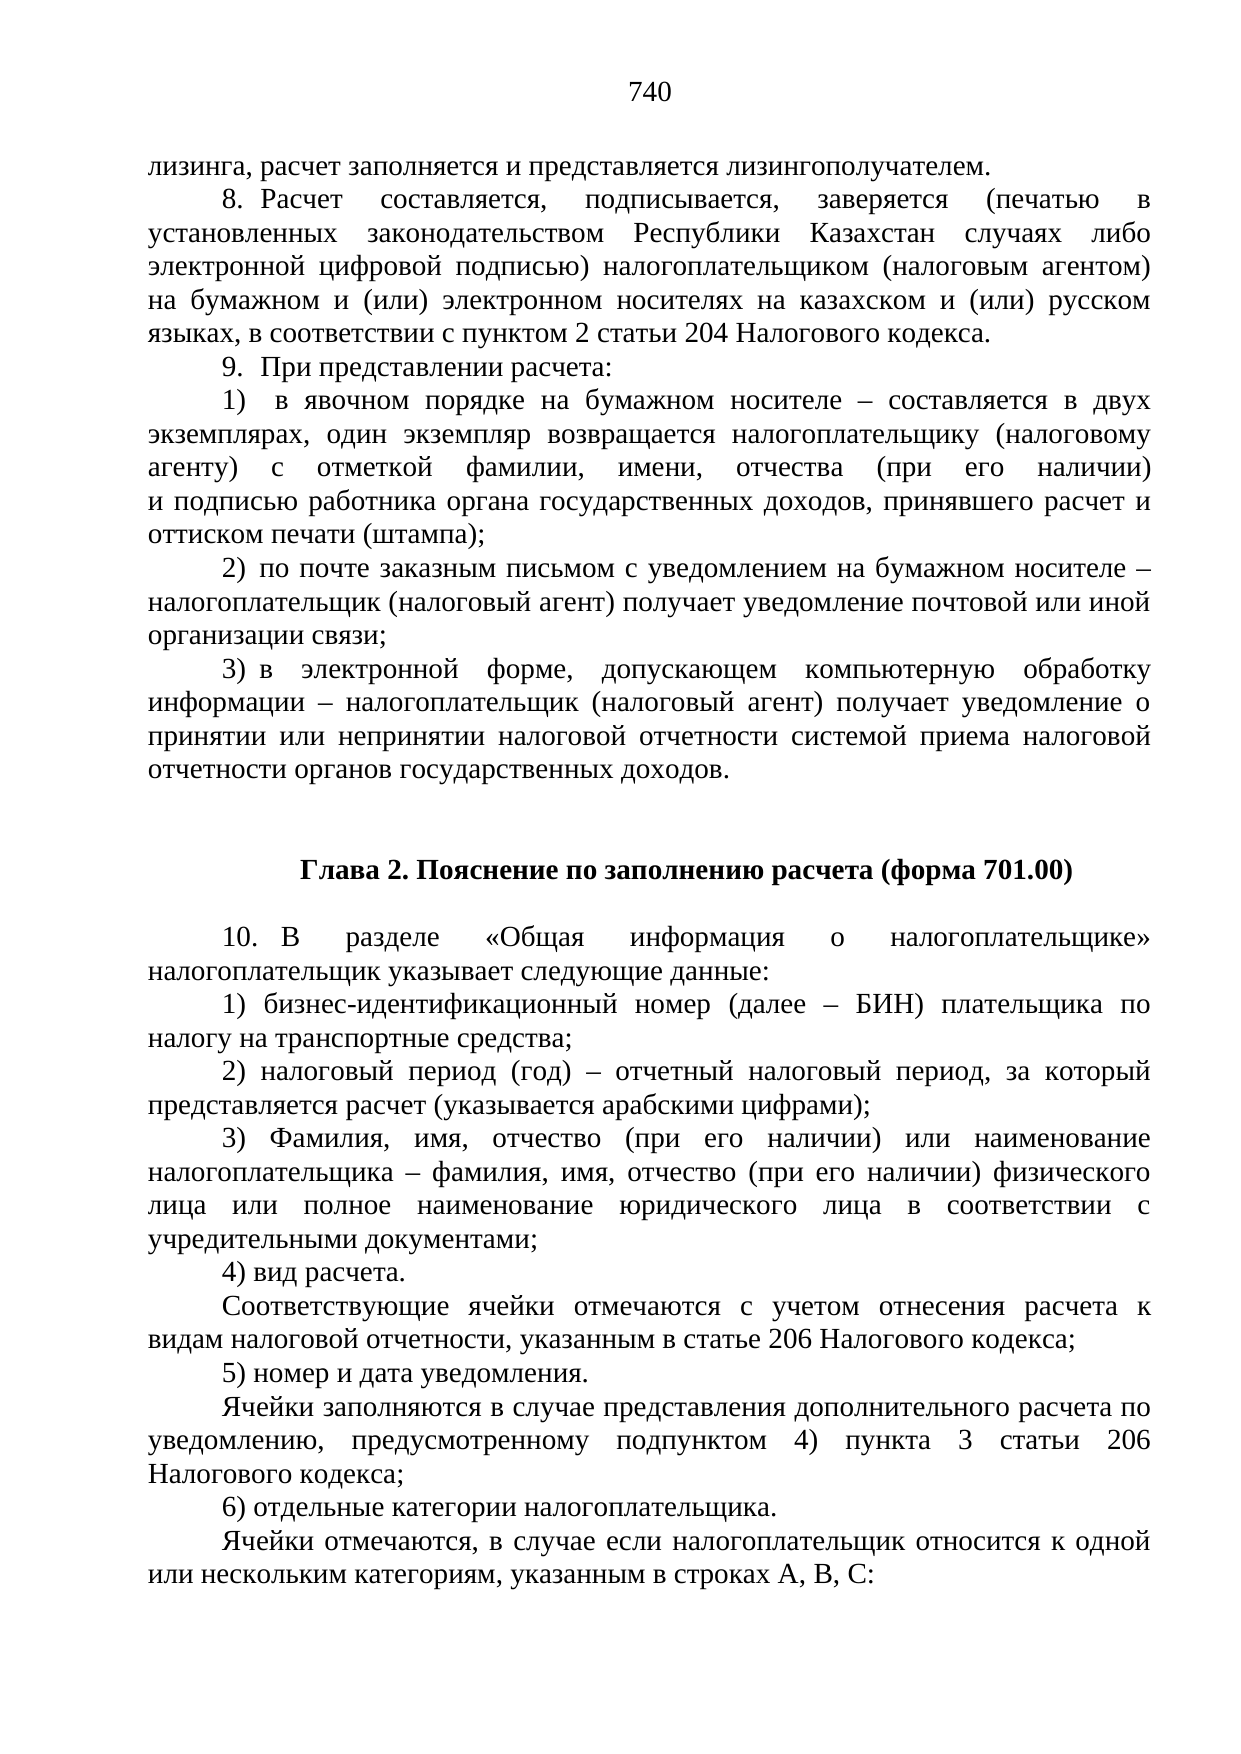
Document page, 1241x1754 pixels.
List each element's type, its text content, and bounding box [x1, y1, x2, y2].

list в электронной форме, допускающем компьютерную обработку информации – налогоплательщик (налоговый агент) получает уведомление о принятии или непринятии налоговой отчетности системой приема налоговой отчетности органов государственных доходов. [148, 651, 1152, 785]
text 3) Фамилия, имя, отчество (при его наличии) или наименование налогоплательщика – фамилия, имя, отчество (при его наличии) физического лица или полное наименование юридического лица в соответствии с учредительными документами; [148, 1120, 1152, 1254]
list При представлении расчета: [148, 349, 1152, 382]
list в явочном порядке на бумажном носителе – составляется в двух экземплярах, один экземпляр возвращается налогоплательщику (налоговому агенту) с отметкой фамилии, имени, отчества (при его наличии) и подписью работника органа государственных доходов, принявшего расчет и оттиском печати (штампа); [148, 382, 1152, 550]
list по почте заказным письмом с уведомлением на бумажном носителе – налогоплательщик (налоговый агент) получает уведомление почтовой или иной организации связи; [148, 550, 1152, 651]
list В разделе «Общая информация о налогоплательщике» налогоплательщик указывает следующие данные: [148, 919, 1152, 986]
text 6) отдельные категории налогоплательщика. [148, 1489, 1152, 1523]
text Глава 2. Пояснение по заполнению расчета (форма 701.00) [148, 852, 1152, 886]
text Соответствующие ячейки отмечаются с учетом отнесения расчета к видам налоговой отчетности, указанным в статье 206 Налогового кодекса; [148, 1288, 1152, 1355]
text Ячейки заполняются в случае представления дополнительного расчета по уведомлению, предусмотренному подпунктом 4) пункта 3 статьи 206 Налогового кодекса; [148, 1389, 1152, 1489]
text 1) бизнес-идентификационный номер (далее – БИН) плательщика по налогу на транспортные средства; [148, 986, 1152, 1053]
list Расчет составляется, подписывается, заверяется (печатью в установленных законодательством Республики Казахстан случаях либо электронной цифровой подписью) налогоплательщиком (налоговым агентом) на бумажном и (или) электронном носителях на казахском и (или) русском языках, в соответствии с пунктом 2 статьи 204 Налогового кодекса. [148, 181, 1152, 349]
text Ячейки отмечаются, в случае если налогоплательщик относится к одной или нескольким категориям, указанным в строках А, В, С: [148, 1523, 1152, 1590]
text 2) налоговый период (год) – отчетный налоговый период, за который представляется расчет (указывается арабскими цифрами); [148, 1053, 1152, 1120]
text 5) номер и дата уведомления. [148, 1355, 1152, 1389]
text 4) вид расчета. [148, 1254, 1152, 1288]
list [148, 148, 1152, 181]
